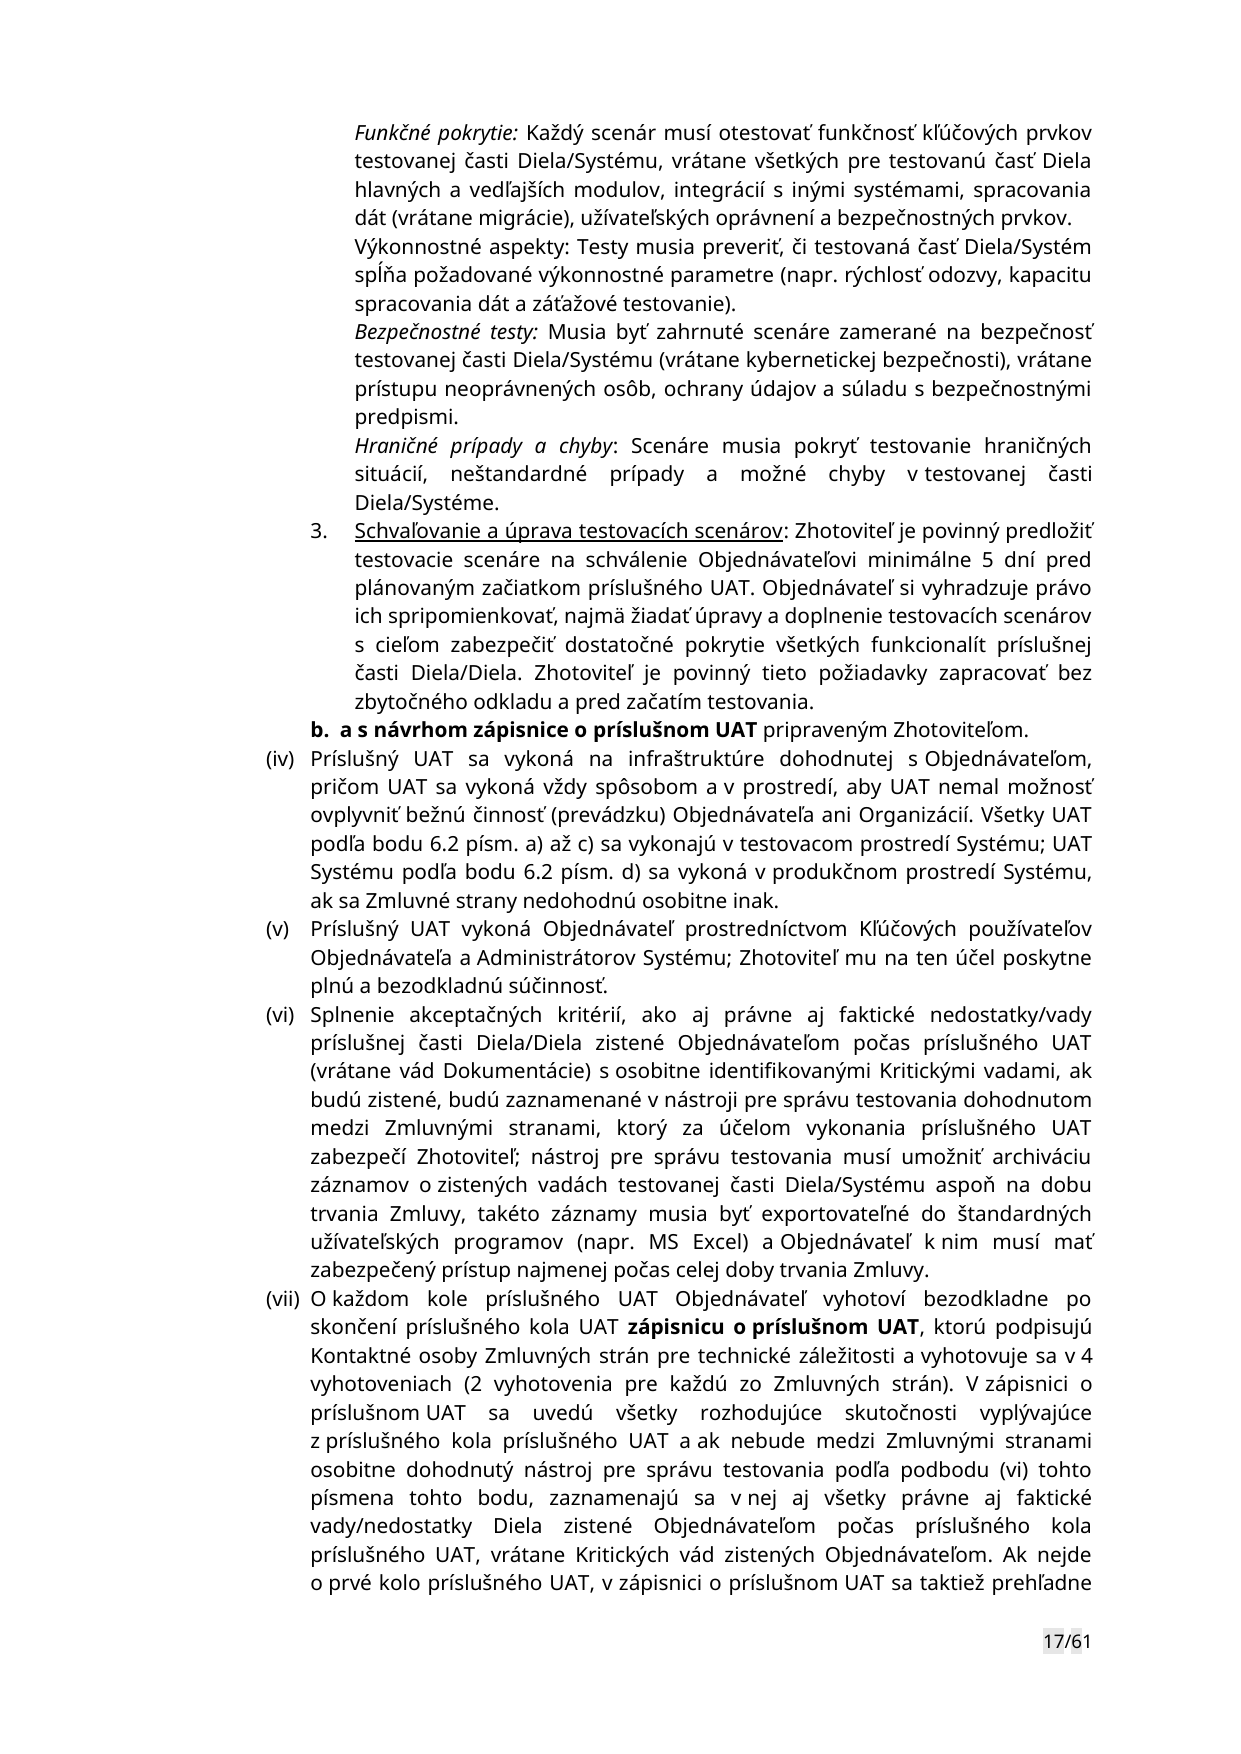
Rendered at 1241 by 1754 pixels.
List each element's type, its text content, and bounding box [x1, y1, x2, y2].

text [266, 1284, 1093, 1597]
text 3. Schvaľovanie a úprava testovacích scenárov: Zhotoviteľ je povinný predložiť testovacie scenáre na schválenie Objednávateľovi minimálne 5 dní pred plánovaným začiatkom príslušného UAT. Objednávateľ si vyhradzuje právo ich spripomienkovať, najmä žiadať úpravy a doplnenie testovacích scenárov s cieľom zabezpečiť dostatočné pokrytie všetkých funkcionalít príslušnej časti Diela/Diela. Zhotoviteľ je povinný tieto požiadavky zapracovať bez zbytočného odkladu a pred začatím testovania. [310, 516, 1093, 715]
text Bezpečnostné testy: Musia byť zahrnuté scenáre zamerané na bezpečnosť testovanej časti Diela/Systému (vrátane kybernetickej bezpečnosti), vrátane prístupu neoprávnených osôb, ochrany údajov a súladu s bezpečnostnými predpismi. [354, 317, 1093, 431]
text (iv) Príslušný UAT sa vykoná na infraštruktúre dohodnutej s Objednávateľom, pričom UAT sa vykoná vždy spôsobom a v prostredí, aby UAT nemal možnosť ovplyvniť bežnú činnosť (prevádzku) Objednávateľa ani Organizácií. Všetky UAT podľa bodu 6.2 písm. a) až c) sa vykonajú v testovacom prostredí Systému; UAT Systému podľa bodu 6.2 písm. d) sa vykoná v produkčnom prostredí Systému, ak sa Zmluvné strany nedohodnú osobitne inak. [266, 744, 1093, 914]
text Hraničné prípady a chyby: Scenáre musia pokryť testovanie hraničných situácií, neštandardné prípady a možné chyby v testovanej časti Diela/Systéme. [354, 431, 1093, 516]
text Výkonnostné aspekty: Testy musia preveriť, či testovaná časť Diela/Systém spĺňa požadované výkonnostné parametre (napr. rýchlosť odozvy, kapacitu spracovania dát a záťažové testovanie). [354, 232, 1093, 317]
text (vi) Splnenie akceptačných kritérií, ako aj právne aj faktické nedostatky/vady príslušnej časti Diela/Diela zistené Objednávateľom počas príslušného UAT (vrátane vád Dokumentácie) s osobitne identifikovanými Kritickými vadami, ak budú zistené, budú zaznamenané v nástroji pre správu testovania dohodnutom medzi Zmluvnými stranami, ktorý za účelom vykonania príslušného UAT zabezpečí Zhotoviteľ; nástroj pre správu testovania musí umožniť archiváciu záznamov o zistených vadách testovanej časti Diela/Systému aspoň na dobu trvania Zmluvy, takéto záznamy musia byť exportovateľné do štandardných užívateľských programov (napr. MS Excel) a Objednávateľ k nim musí mať zabezpečený prístup najmenej počas celej doby trvania Zmluvy. [266, 1000, 1093, 1284]
text b. a s návrhom zápisnice o príslušnom UAT pripraveným Zhotoviteľom. [310, 715, 1093, 744]
text Funkčné pokrytie: Každý scenár musí otestovať funkčnosť kľúčových prvkov testovanej časti Diela/Systému, vrátane všetkých pre testovanú časť Diela hlavných a vedľajších modulov, integrácií s inými systémami, spracovania dát (vrátane migrácie), užívateľských oprávnení a bezpečnostných prvkov. [354, 118, 1093, 232]
text (v) Príslušný UAT vykoná Objednávateľ prostredníctvom Kľúčových používateľov Objednávateľa a Administrátorov Systému; Zhotoviteľ mu na ten účel poskytne plnú a bezodkladnú súčinnosť. [266, 914, 1093, 1000]
